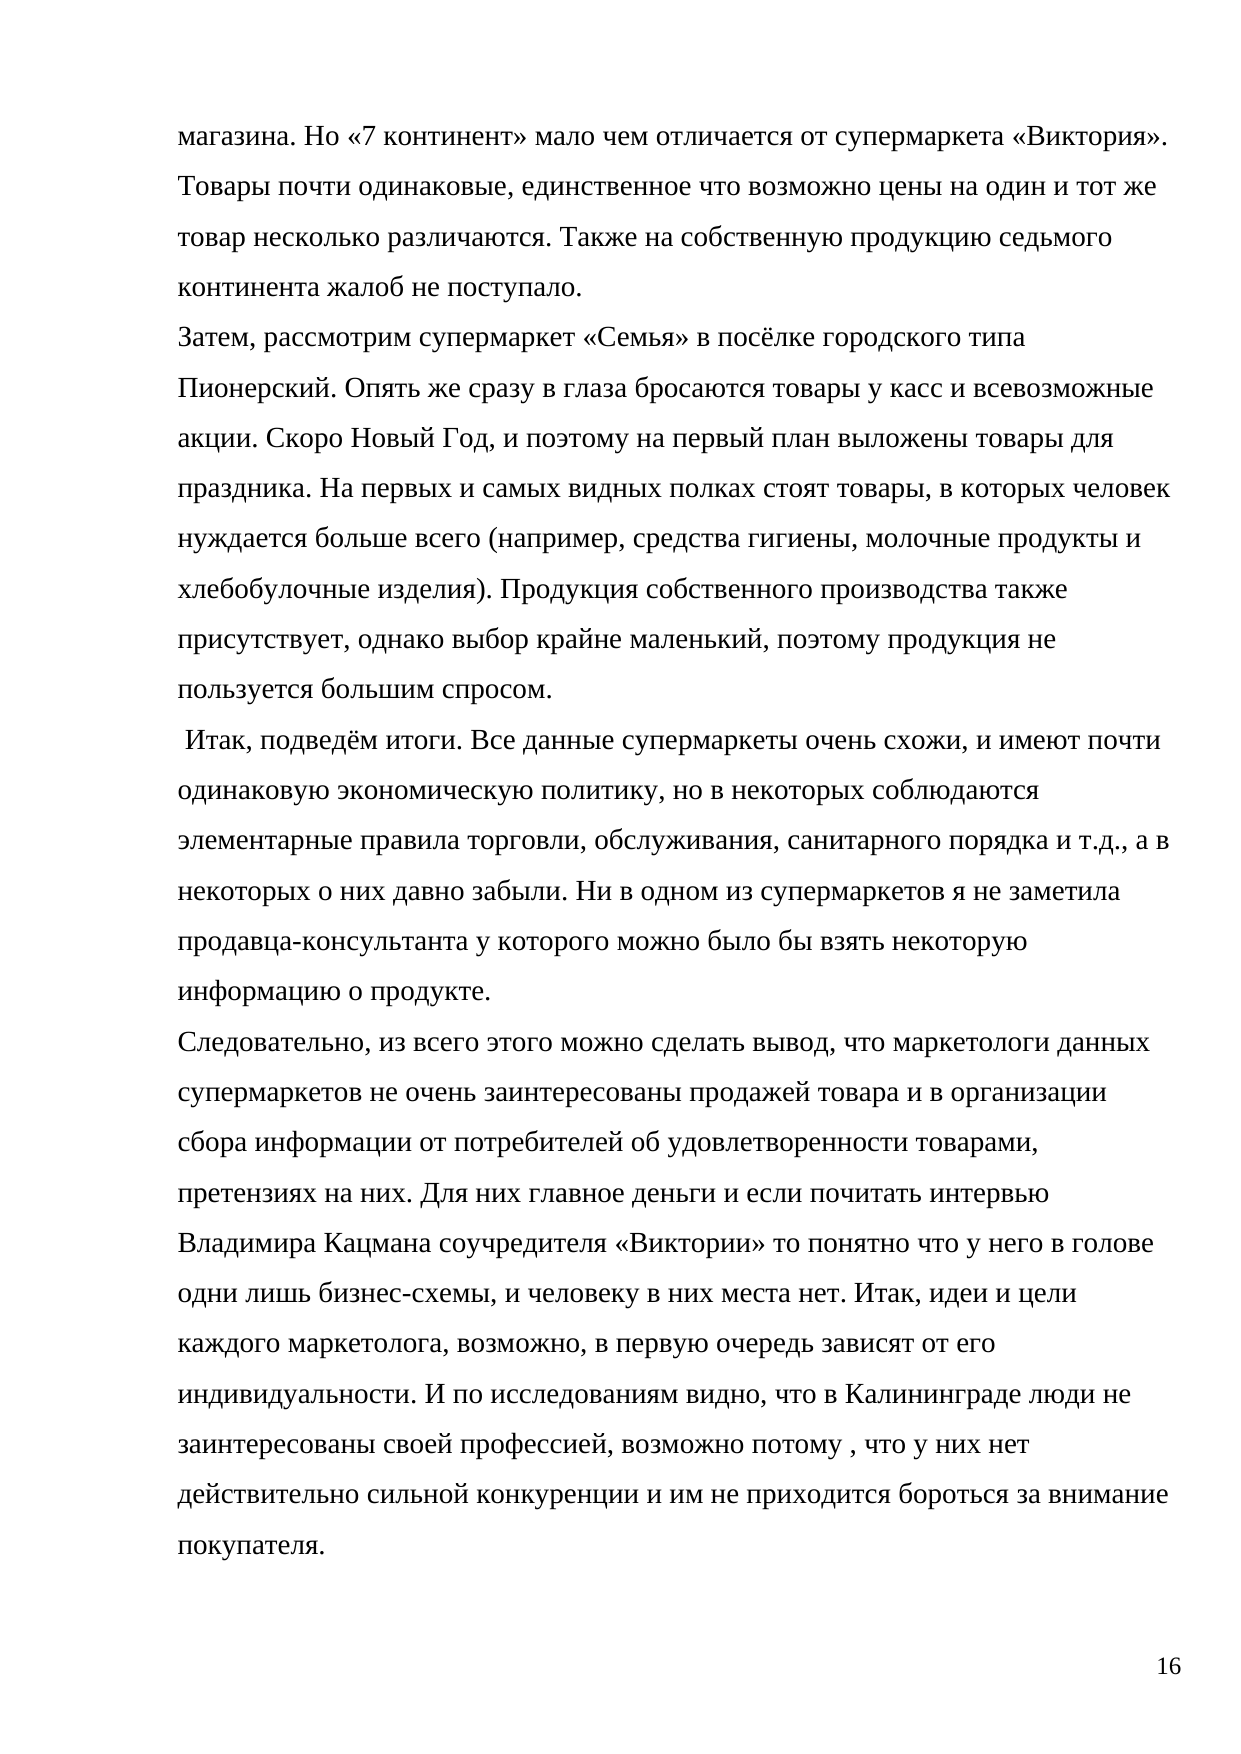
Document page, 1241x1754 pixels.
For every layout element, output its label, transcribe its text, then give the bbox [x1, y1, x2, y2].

text Итак, подведём итоги. Все данные супермаркеты очень схожи, и имеют почти одинаковую экономическую политику, но в некоторых соблюдаются элементарные правила торговли, обслуживания, санитарного порядка и т.д., а в некоторых о них давно забыли. Ни в одном из супермаркетов я не заметила продавца-консультанта у которого можно было бы взять некоторую информацию о продукте. [177, 722, 1181, 1007]
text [177, 118, 1181, 303]
text Затем, рассмотрим супермаркет «Семья» в посёлке городского типа Пионерский. Опять же сразу в глаза бросаются товары у касс и всевозможные акции. Скоро Новый Год, и поэтому на первый план выложены товары для праздника. На первых и самых видных полках стоят товары, в которых человек нуждается больше всего (например, средства гигиены, молочные продукты и хлебобулочные изделия). Продукция собственного производства также присутствует, однако выбор крайне маленький, поэтому продукция не пользуется большим спросом. [177, 319, 1181, 705]
text Следовательно, из всего этого можно сделать вывод, что маркетологи данных супермаркетов не очень заинтересованы продажей товара и в организации сбора информации от потребителей об удовлетворенности товарами, претензиях на них. Для них главное деньги и если почитать интервью Владимира Кацмана соучредителя «Виктории» то понятно что у него в голове одни лишь бизнес-схемы, и человеку в них места нет. Итак, идеи и цели каждого маркетолога, возможно, в первую очередь зависят от его индивидуальности. И по исследованиям видно, что в Калининграде люди не заинтересованы своей профессией, возможно потому , что у них нет действительно сильной конкуренции и им не приходится бороться за внимание покупателя. [177, 1024, 1181, 1560]
